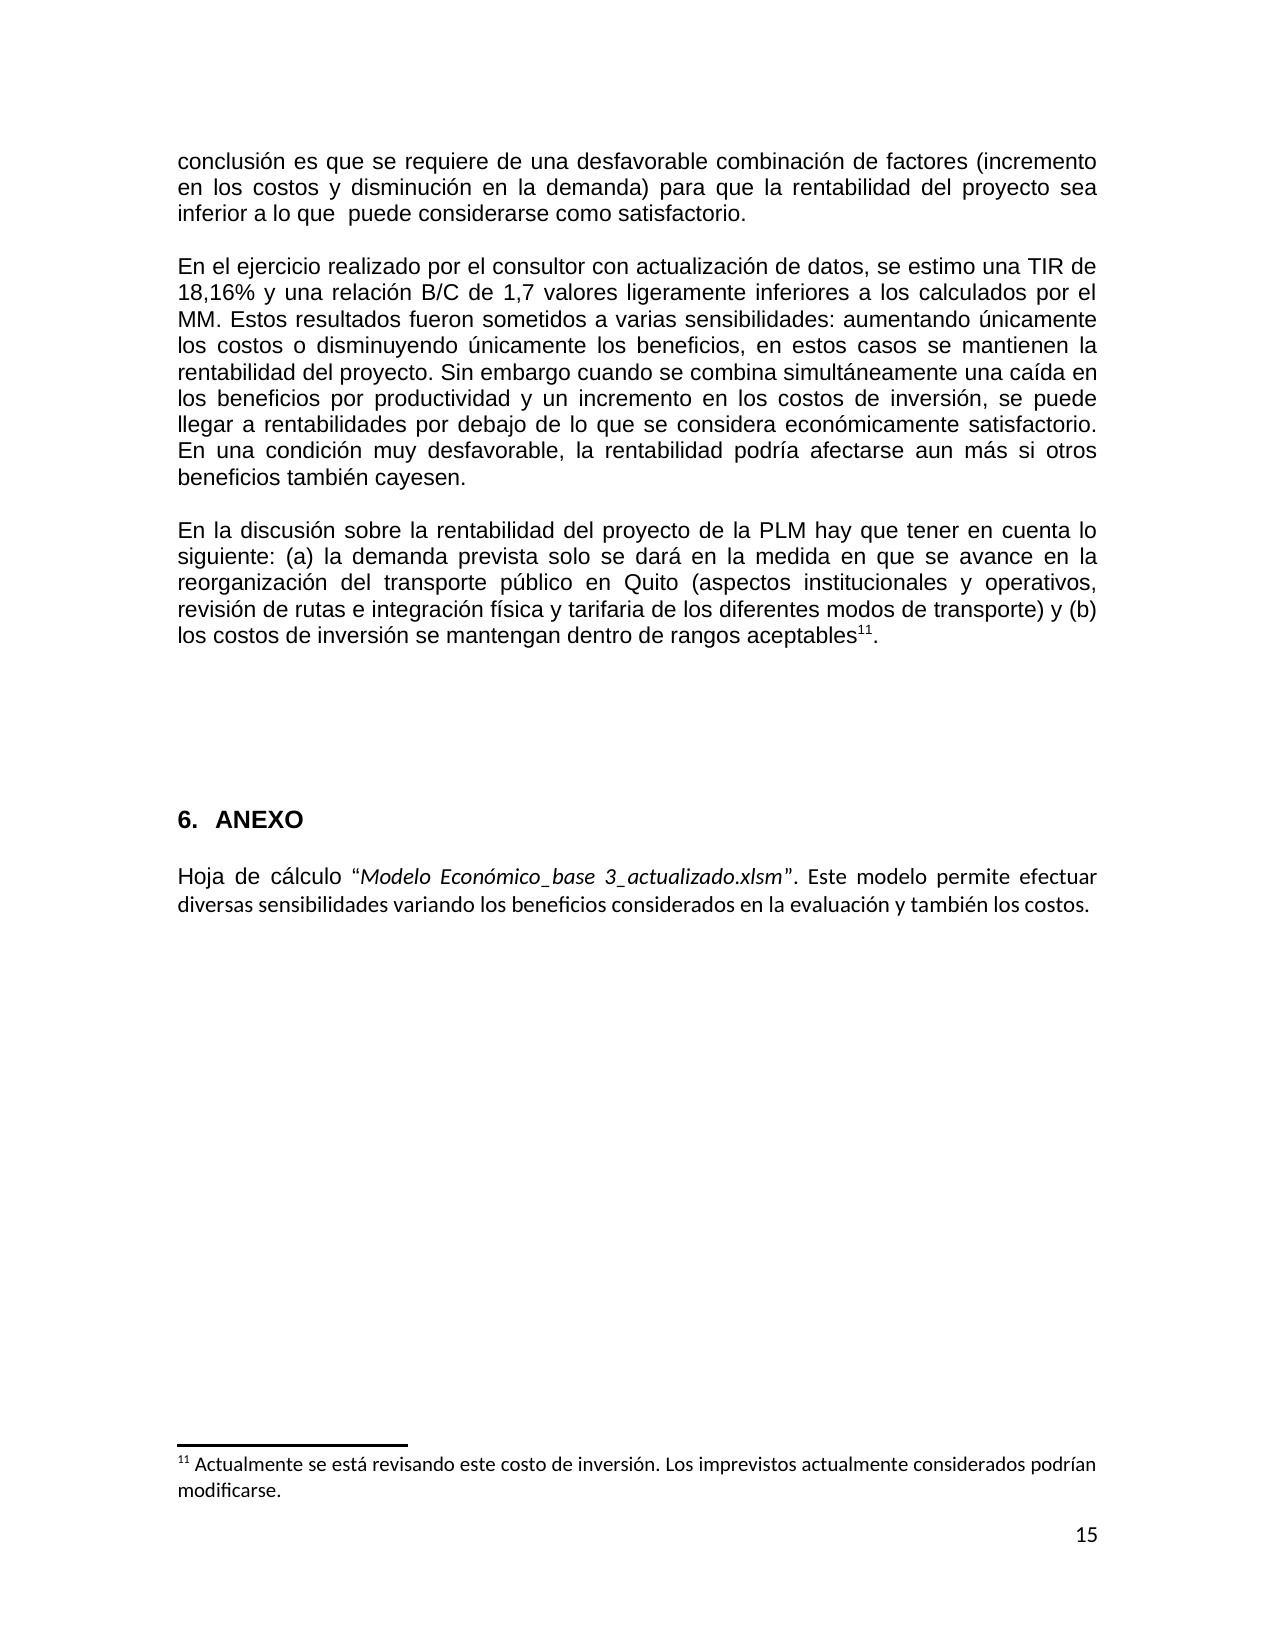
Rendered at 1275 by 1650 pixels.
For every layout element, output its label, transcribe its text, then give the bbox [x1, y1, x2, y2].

subtitle ANEXO [177, 805, 1098, 834]
text En el ejercicio realizado por el consultor con actualización de datos, se estimo una TIR de 18,16% y una relación B/C de 1,7 valores ligeramente inferiores a los calculados por el MM. Estos resultados fueron sometidos a varias sensibilidades: aumentando únicamente los costos o disminuyendo únicamente los beneficios, en estos casos se mantienen la rentabilidad del proyecto. Sin embargo cuando se combina simultáneamente una caída en los beneficios por productividad y un incremento en los costos de inversión, se puede llegar a rentabilidades por debajo de lo que se considera económicamente satisfactorio. En una condición muy desfavorable, la rentabilidad podría afectarse aun más si otros beneficios también cayesen. [177, 253, 1098, 490]
text En la discusión sobre la rentabilidad del proyecto de la PLM hay que tener en cuenta lo siguiente: (a) la demanda prevista solo se dará en la medida en que se avance en la reorganización del transporte público en Quito (aspectos institucionales y operativos, revisión de rutas e integración física y tarifaria de los diferentes modos de transporte) y (b) los costos de inversión se mantengan dentro de rangos aceptables. [177, 517, 1098, 648]
text Hoja de cálculo “Modelo Económico_base 3_actualizado.xlsm”. Este modelo permite efectuar diversas sensibilidades variando los beneficios considerados en la evaluación y también los costos. [177, 862, 1098, 918]
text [177, 148, 1098, 227]
